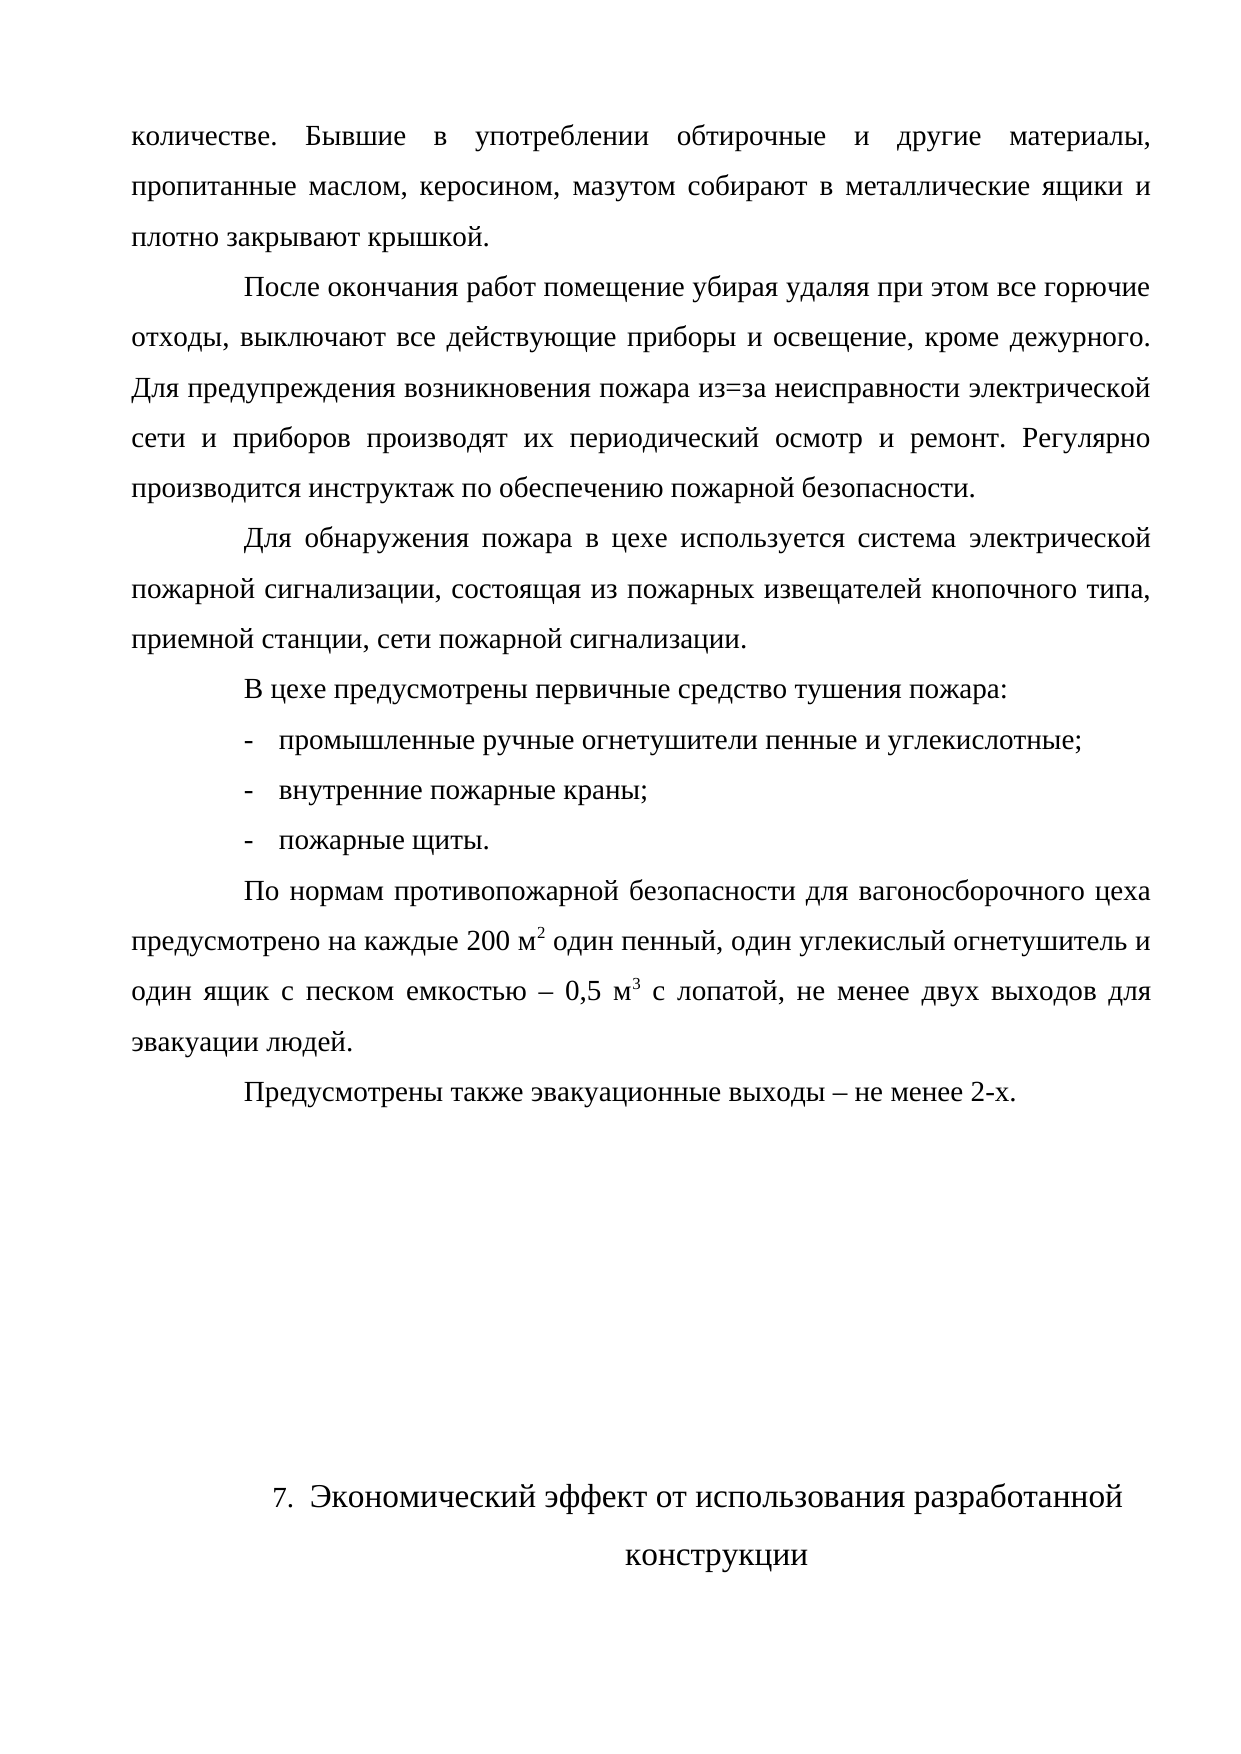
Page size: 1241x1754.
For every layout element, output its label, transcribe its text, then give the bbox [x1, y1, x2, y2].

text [131, 118, 1152, 252]
text В цехе предусмотрены первичные средство тушения пожара: [131, 672, 1152, 705]
text После окончания работ помещение убирая удаляя при этом все горючие отходы, выключают все действующие приборы и освещение, кроме дежурного. Для предупреждения возникновения пожара из=за неисправности электрической сети и приборов производят их периодический осмотр и ремонт. Регулярно производится инструктаж по обеспечению пожарной безопасности. [131, 269, 1152, 504]
text Предусмотрены также эвакуационные выходы – не менее 2-х. [131, 1074, 1152, 1108]
list внутренние пожарные краны; [131, 772, 1152, 806]
list промышленные ручные огнетушители пенные и углекислотные; [131, 722, 1152, 755]
list Экономический эффект от использования разработанной конструкции [244, 1477, 1152, 1572]
list пожарные щиты. [131, 822, 1152, 856]
text По нормам противопожарной безопасности для вагоносборочного цеха предусмотрено на каждые 200 м2 один пенный, один углекислый огнетушитель и один ящик с песком емкостью – 0,5 м3 с лопатой, не менее двух выходов для эвакуации людей. [131, 873, 1152, 1057]
text Для обнаружения пожара в цехе используется система электрической пожарной сигнализации, состоящая из пожарных извещателей кнопочного типа, приемной станции, сети пожарной сигнализации. [131, 521, 1152, 655]
